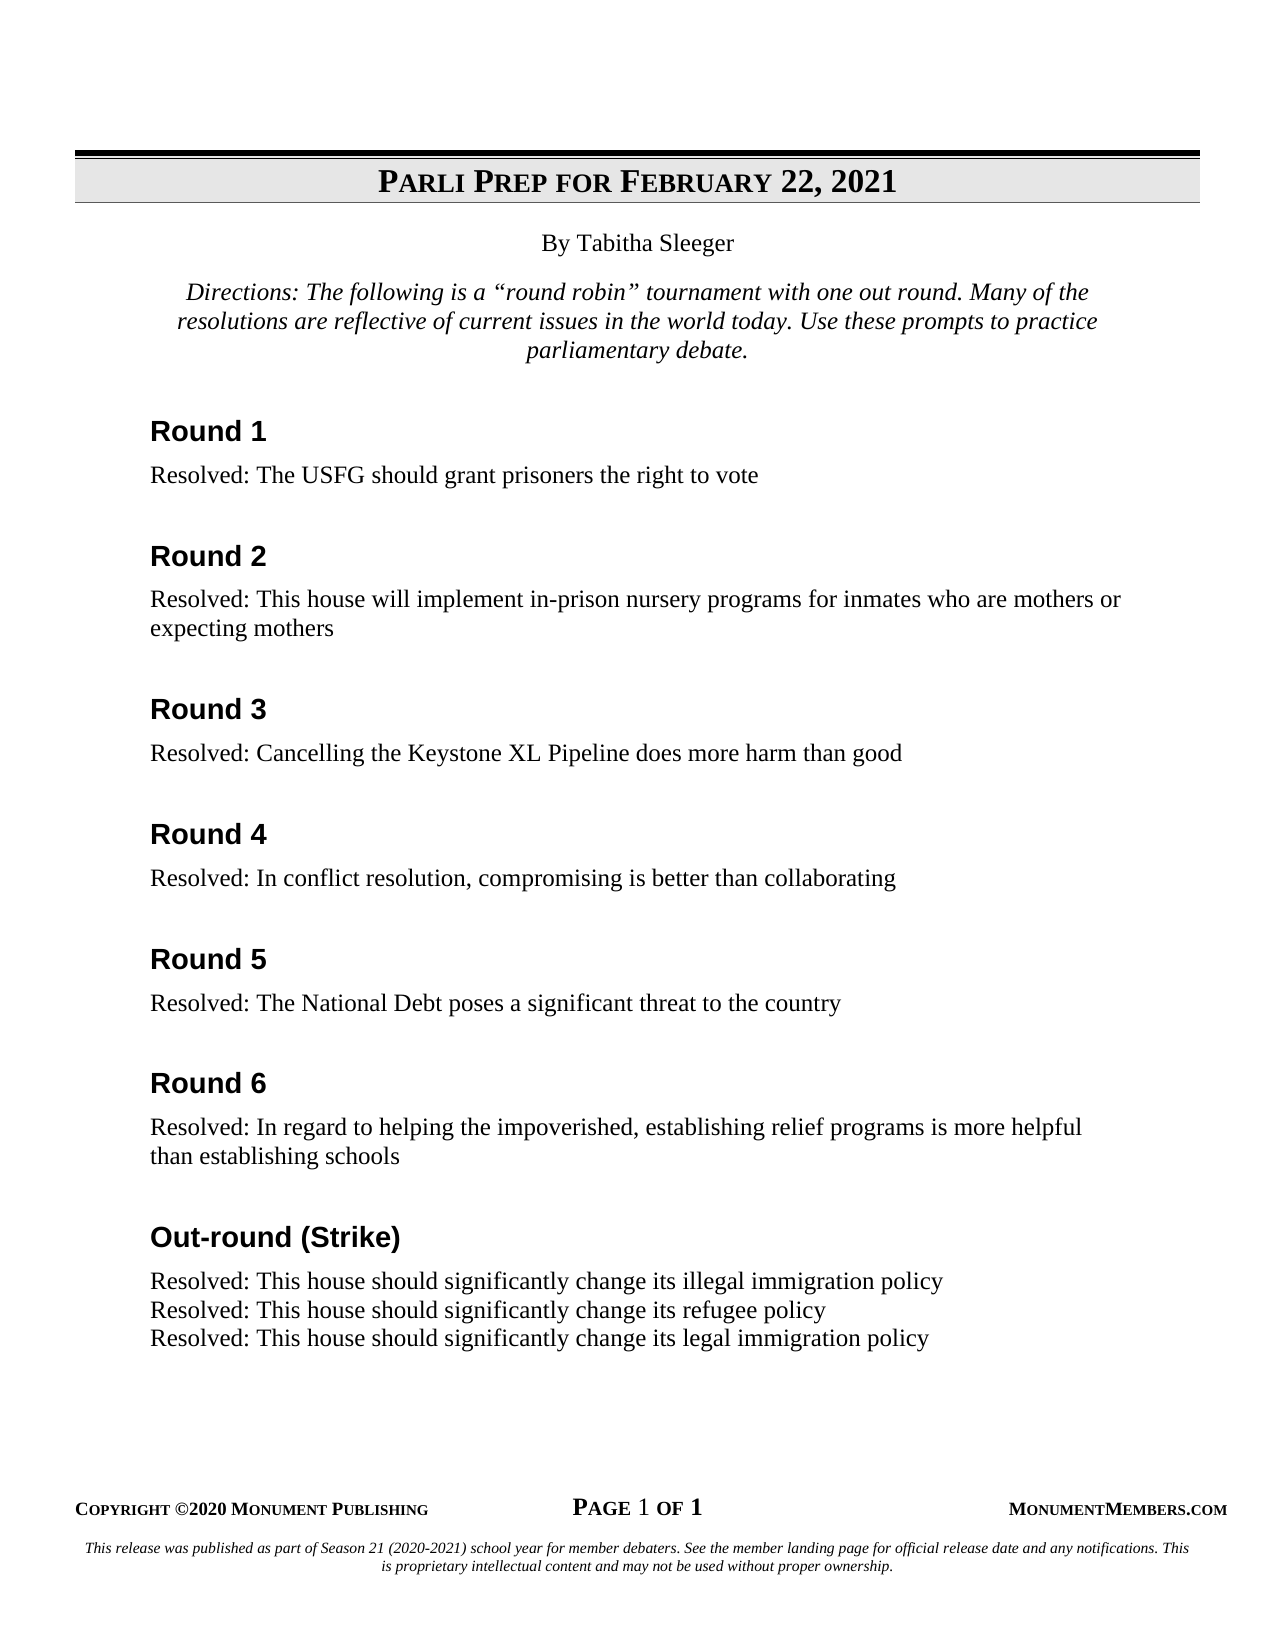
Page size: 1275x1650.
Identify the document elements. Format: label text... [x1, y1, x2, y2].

text Resolved: In conflict resolution, compromising is better than collaborating [150, 863, 1125, 892]
subtitle Round 4 [150, 817, 1125, 850]
text Resolved: The USFG should grant prisoners the right to vote [150, 460, 1125, 488]
subtitle Round 5 [150, 942, 1125, 975]
subtitle Round 6 [150, 1066, 1125, 1100]
text Resolved: In regard to helping the impoverished, establishing relief programs is more helpful than establishing schools [150, 1112, 1125, 1170]
text Resolved: The National Debt poses a significant threat to the country [150, 988, 1125, 1016]
subtitle Round 3 [150, 692, 1125, 726]
text Resolved: This house should significantly change its refugee policy [150, 1295, 1125, 1323]
subtitle Round 2 [150, 538, 1125, 572]
title Parli Prep for February 22, 2021 [75, 159, 1200, 202]
text Resolved: This house should significantly change its illegal immigration policy [150, 1266, 1125, 1295]
text Resolved: This house will implement in-prison nursery programs for inmates who are mothers or expecting mothers [150, 584, 1125, 642]
text Resolved: Cancelling the Keystone XL Pipeline does more harm than good [150, 738, 1125, 767]
text Directions: The following is a “round robin” tournament with one out round. Many of the resolutions are reflective of current issues in the world today. Use these prompts to practice parliamentary debate. [150, 277, 1125, 364]
subtitle Out-round (Strike) [150, 1220, 1125, 1253]
text By Tabitha Sleeger [150, 228, 1125, 257]
text Resolved: This house should significantly change its legal immigration policy [150, 1323, 1125, 1352]
subtitle Round 1 [150, 414, 1125, 447]
